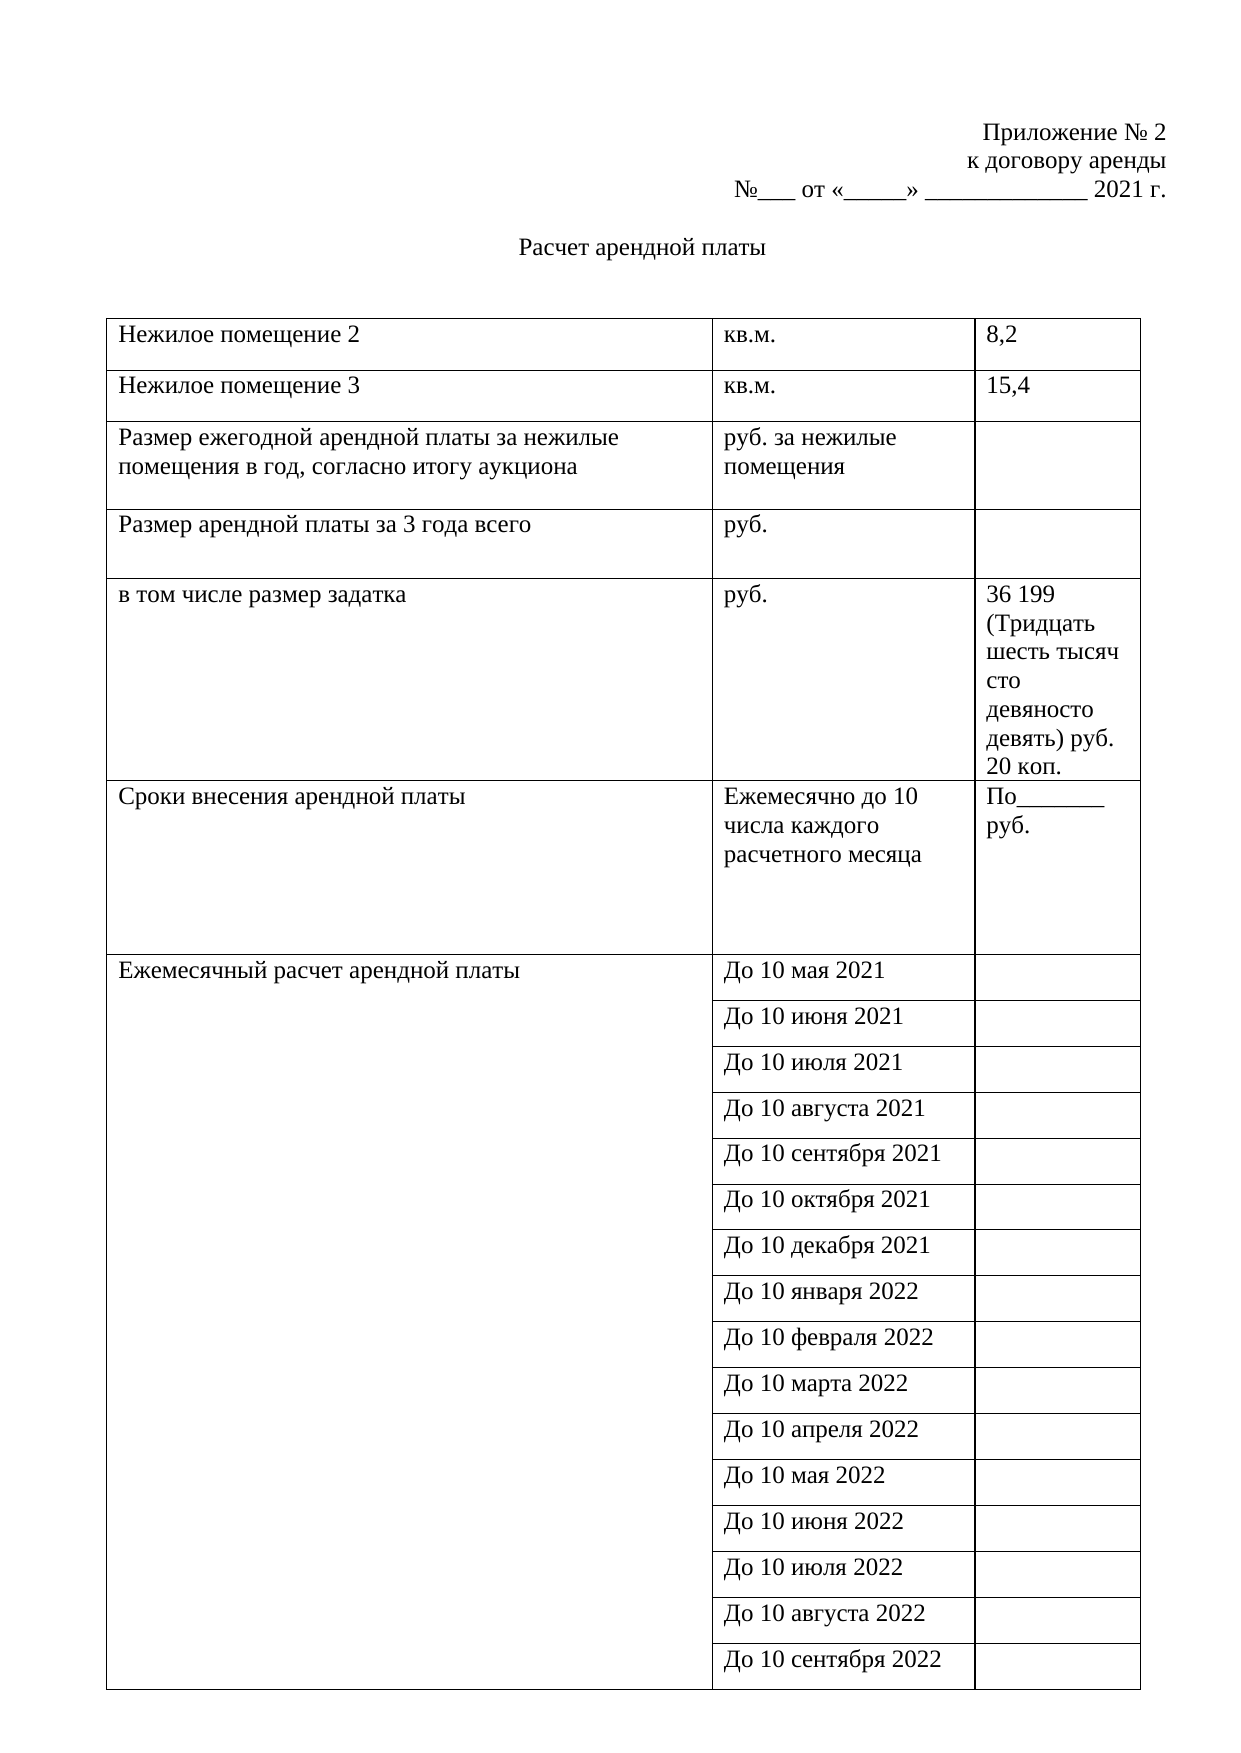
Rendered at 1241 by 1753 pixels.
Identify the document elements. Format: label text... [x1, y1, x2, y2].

table_cell [976, 1414, 1140, 1459]
table_cell [976, 1460, 1140, 1505]
table_cell Сроки внесения арендной платы [107, 781, 712, 954]
table_cell кв.м. [713, 371, 974, 421]
table_cell До 10 мая 2022 [713, 1460, 974, 1505]
text Расчет арендной платы [118, 232, 1166, 260]
table_cell До 10 мая 2021 [713, 955, 974, 1000]
table_cell До 10 августа 2022 [713, 1598, 974, 1643]
table_cell Нежилое помещение 3 [107, 371, 712, 421]
table_cell До 10 июля 2022 [713, 1552, 974, 1597]
table_cell Размер ежегодной арендной платы за нежилые помещения в год, согласно итогу аукциона [107, 422, 712, 508]
table_cell [976, 1230, 1140, 1275]
table_cell До 10 июля 2021 [713, 1047, 974, 1092]
table_cell [976, 1322, 1140, 1367]
table_cell [976, 1047, 1140, 1092]
table_cell До 10 июня 2022 [713, 1506, 974, 1551]
table_cell До 10 августа 2021 [713, 1093, 974, 1137]
table_cell [976, 510, 1140, 578]
table_cell До 10 января 2022 [713, 1276, 974, 1321]
table_cell руб. за нежилые помещения [713, 422, 974, 508]
table_cell Размер арендной платы за 3 года всего [107, 510, 712, 578]
table_cell [976, 422, 1140, 508]
table_cell [976, 1185, 1140, 1229]
table_cell [976, 1598, 1140, 1643]
table_header кв.м. [713, 319, 974, 369]
table_cell До 10 июня 2021 [713, 1001, 974, 1046]
table_header 8,2 [976, 319, 1140, 369]
table_cell До 10 марта 2022 [713, 1368, 974, 1413]
table_cell [976, 1644, 1140, 1689]
table_cell Ежемесячно до 10 числа каждого расчетного месяца [713, 781, 974, 954]
table_cell [976, 1506, 1140, 1551]
text к договору аренды [118, 145, 1166, 174]
table_cell До 10 декабря 2021 [713, 1230, 974, 1275]
table_cell До 10 апреля 2022 [713, 1414, 974, 1459]
text Приложение № 2 [118, 117, 1166, 145]
table_cell [976, 1276, 1140, 1321]
table_cell [976, 1368, 1140, 1413]
table_cell руб. [713, 579, 974, 780]
table_cell [976, 1139, 1140, 1183]
table_cell 15,4 [976, 371, 1140, 421]
table_cell [976, 1001, 1140, 1046]
table_cell До 10 сентября 2022 [713, 1644, 974, 1689]
table_cell До 10 февраля 2022 [713, 1322, 974, 1367]
table_cell Ежемесячный расчет арендной платы [107, 955, 712, 1689]
table_cell До 10 октября 2021 [713, 1185, 974, 1229]
table_cell 36 199 (Тридцать шесть тысяч сто девяносто девять) руб. 20 коп. [976, 579, 1140, 780]
table_cell По_______ руб. [976, 781, 1140, 954]
table_cell До 10 сентября 2021 [713, 1139, 974, 1183]
table_header Нежилое помещение 2 [107, 319, 712, 369]
table_cell [976, 1093, 1140, 1137]
table_cell [976, 1552, 1140, 1597]
table_cell в том числе размер задатка [107, 579, 712, 780]
table_cell руб. [713, 510, 974, 578]
text №___ от «_____» _____________ 2021 г. [118, 174, 1166, 203]
table_cell [976, 955, 1140, 1000]
